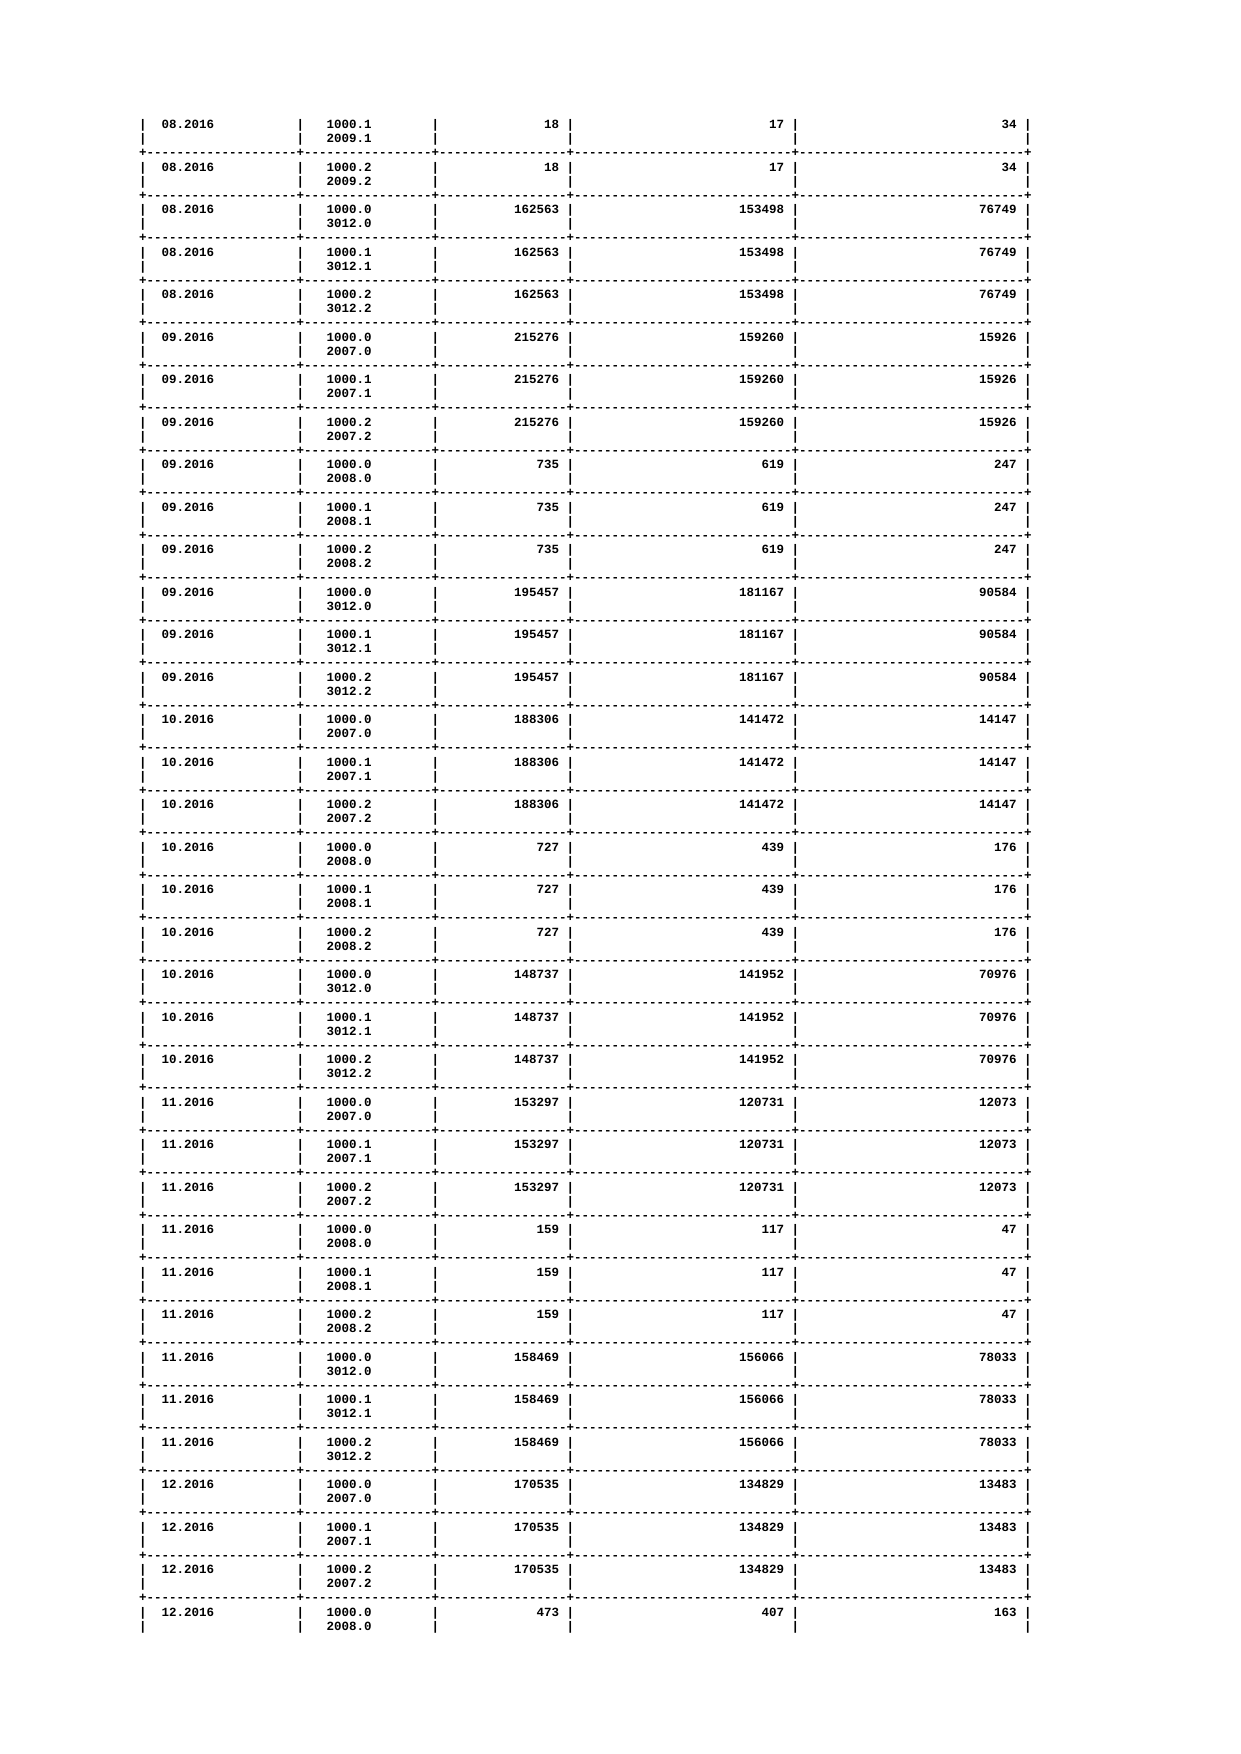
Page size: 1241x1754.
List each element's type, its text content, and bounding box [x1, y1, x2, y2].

text +--------------------+-----------------+-----------------+-----------------------------+------------------------------+ [139, 444, 1101, 458]
text | | 2008.2 | | | | [139, 1322, 1101, 1336]
text | | 2007.2 | | | | [139, 812, 1101, 826]
text | | 2007.1 | | | | [139, 770, 1101, 784]
text | 12.2016 | 1000.0 | 473 | 407 | 163 | [139, 1606, 1101, 1620]
text | | 2008.0 | | | | [139, 1620, 1101, 1634]
text | 09.2016 | 1000.0 | 195457 | 181167 | 90584 | [139, 586, 1101, 600]
text | 10.2016 | 1000.0 | 727 | 439 | 176 | [139, 841, 1101, 855]
text +--------------------+-----------------+-----------------+-----------------------------+------------------------------+ [139, 869, 1101, 883]
text | | 3012.2 | | | | [139, 302, 1101, 316]
text +--------------------+-----------------+-----------------+-----------------------------+------------------------------+ [139, 911, 1101, 926]
text +--------------------+-----------------+-----------------+-----------------------------+------------------------------+ [139, 996, 1101, 1011]
text +--------------------+-----------------+-----------------+-----------------------------+------------------------------+ [139, 656, 1101, 671]
text +--------------------+-----------------+-----------------+-----------------------------+------------------------------+ [139, 1379, 1101, 1393]
text | 08.2016 | 1000.1 | 162563 | 153498 | 76749 | [139, 246, 1101, 260]
text | 08.2016 | 1000.0 | 162563 | 153498 | 76749 | [139, 203, 1101, 217]
text +--------------------+-----------------+-----------------+-----------------------------+------------------------------+ [139, 316, 1101, 331]
text | 10.2016 | 1000.2 | 188306 | 141472 | 14147 | [139, 798, 1101, 812]
text | 11.2016 | 1000.0 | 159 | 117 | 47 | [139, 1223, 1101, 1237]
text | 10.2016 | 1000.1 | 188306 | 141472 | 14147 | [139, 756, 1101, 770]
text | | 3012.1 | | | | [139, 260, 1101, 274]
text | 09.2016 | 1000.1 | 735 | 619 | 247 | [139, 501, 1101, 515]
text | 12.2016 | 1000.1 | 170535 | 134829 | 13483 | [139, 1521, 1101, 1535]
text | | 2007.0 | | | | [139, 345, 1101, 359]
text | | 2007.2 | | | | [139, 1577, 1101, 1591]
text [139, 1591, 1101, 1606]
text | | 2007.2 | | | | [139, 430, 1101, 444]
text | 10.2016 | 1000.0 | 148737 | 141952 | 70976 | [139, 968, 1101, 982]
text | 11.2016 | 1000.2 | 153297 | 120731 | 12073 | [139, 1181, 1101, 1195]
text | | 3012.0 | | | | [139, 982, 1101, 996]
text | | 3012.1 | | | | [139, 1407, 1101, 1421]
text | 08.2016 | 1000.2 | 162563 | 153498 | 76749 | [139, 288, 1101, 302]
text | | 2007.0 | | | | [139, 727, 1101, 741]
text | 09.2016 | 1000.0 | 215276 | 159260 | 15926 | [139, 331, 1101, 345]
text | 11.2016 | 1000.2 | 158469 | 156066 | 78033 | [139, 1436, 1101, 1450]
text | 12.2016 | 1000.0 | 170535 | 134829 | 13483 | [139, 1478, 1101, 1492]
text | | 2007.0 | | | | [139, 1492, 1101, 1506]
text | | 3012.0 | | | | [139, 217, 1101, 231]
text +--------------------+-----------------+-----------------+-----------------------------+------------------------------+ [139, 1549, 1101, 1563]
text +--------------------+-----------------+-----------------+-----------------------------+------------------------------+ [139, 486, 1101, 501]
text +--------------------+-----------------+-----------------+-----------------------------+------------------------------+ [139, 741, 1101, 756]
text +--------------------+-----------------+-----------------+-----------------------------+------------------------------+ [139, 571, 1101, 586]
text +--------------------+-----------------+-----------------+-----------------------------+------------------------------+ [139, 1294, 1101, 1308]
text | 10.2016 | 1000.1 | 727 | 439 | 176 | [139, 883, 1101, 897]
text | 12.2016 | 1000.2 | 170535 | 134829 | 13483 | [139, 1563, 1101, 1577]
text | 09.2016 | 1000.1 | 215276 | 159260 | 15926 | [139, 373, 1101, 387]
text | | 2007.0 | | | | [139, 1110, 1101, 1124]
text | 09.2016 | 1000.2 | 195457 | 181167 | 90584 | [139, 671, 1101, 685]
text | 10.2016 | 1000.1 | 148737 | 141952 | 70976 | [139, 1011, 1101, 1025]
text | 11.2016 | 1000.1 | 159 | 117 | 47 | [139, 1266, 1101, 1280]
text +--------------------+-----------------+-----------------+-----------------------------+------------------------------+ [139, 1421, 1101, 1436]
text | 11.2016 | 1000.1 | 153297 | 120731 | 12073 | [139, 1138, 1101, 1152]
text | | 3012.2 | | | | [139, 685, 1101, 699]
text | 11.2016 | 1000.0 | 158469 | 156066 | 78033 | [139, 1351, 1101, 1365]
text +--------------------+-----------------+-----------------+-----------------------------+------------------------------+ [139, 826, 1101, 841]
text +--------------------+-----------------+-----------------+-----------------------------+------------------------------+ [139, 1464, 1101, 1478]
text +--------------------+-----------------+-----------------+-----------------------------+------------------------------+ [139, 274, 1101, 288]
text | 09.2016 | 1000.2 | 735 | 619 | 247 | [139, 543, 1101, 557]
text | | 2007.2 | | | | [139, 1195, 1101, 1209]
text +--------------------+-----------------+-----------------+-----------------------------+------------------------------+ [139, 1166, 1101, 1181]
text | | 2007.1 | | | | [139, 1535, 1101, 1549]
text | | 2007.1 | | | | [139, 387, 1101, 401]
text +--------------------+-----------------+-----------------+-----------------------------+------------------------------+ [139, 1251, 1101, 1266]
text +--------------------+-----------------+-----------------+-----------------------------+------------------------------+ [139, 699, 1101, 713]
text | 11.2016 | 1000.2 | 159 | 117 | 47 | [139, 1308, 1101, 1322]
text | 11.2016 | 1000.1 | 158469 | 156066 | 78033 | [139, 1393, 1101, 1407]
text | | 3012.0 | | | | [139, 600, 1101, 614]
text | | 2008.2 | | | | [139, 940, 1101, 954]
text | | 2008.0 | | | | [139, 855, 1101, 869]
text | | 2009.2 | | | | [139, 175, 1101, 189]
text | | 3012.1 | | | | [139, 1025, 1101, 1039]
text +--------------------+-----------------+-----------------+-----------------------------+------------------------------+ [139, 401, 1101, 416]
text +--------------------+-----------------+-----------------+-----------------------------+------------------------------+ [139, 1124, 1101, 1138]
text | | 3012.2 | | | | [139, 1450, 1101, 1464]
text | | 2008.0 | | | | [139, 472, 1101, 486]
text | | 2007.1 | | | | [139, 1152, 1101, 1166]
text | | 2008.1 | | | | [139, 897, 1101, 911]
text | 09.2016 | 1000.1 | 195457 | 181167 | 90584 | [139, 628, 1101, 642]
text +--------------------+-----------------+-----------------+-----------------------------+------------------------------+ [139, 1336, 1101, 1351]
text +--------------------+-----------------+-----------------+-----------------------------+------------------------------+ [139, 359, 1101, 373]
text +--------------------+-----------------+-----------------+-----------------------------+------------------------------+ [139, 784, 1101, 798]
text +--------------------+-----------------+-----------------+-----------------------------+------------------------------+ [139, 1081, 1101, 1096]
text | | 2008.1 | | | | [139, 515, 1101, 529]
text +--------------------+-----------------+-----------------+-----------------------------+------------------------------+ [139, 231, 1101, 246]
text | 10.2016 | 1000.0 | 188306 | 141472 | 14147 | [139, 713, 1101, 727]
text | 08.2016 | 1000.1 | 18 | 17 | 34 | [139, 118, 1101, 132]
text | | 2008.1 | | | | [139, 1280, 1101, 1294]
text | | 2008.0 | | | | [139, 1237, 1101, 1251]
text | | 3012.1 | | | | [139, 642, 1101, 656]
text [139, 146, 1101, 161]
text +--------------------+-----------------+-----------------+-----------------------------+------------------------------+ [139, 529, 1101, 543]
text +--------------------+-----------------+-----------------+-----------------------------+------------------------------+ [139, 614, 1101, 628]
text | | 2008.2 | | | | [139, 557, 1101, 571]
text | 09.2016 | 1000.2 | 215276 | 159260 | 15926 | [139, 416, 1101, 430]
text | | 3012.0 | | | | [139, 1365, 1101, 1379]
text | 08.2016 | 1000.2 | 18 | 17 | 34 | [139, 161, 1101, 175]
text +--------------------+-----------------+-----------------+-----------------------------+------------------------------+ [139, 189, 1101, 203]
text | 10.2016 | 1000.2 | 148737 | 141952 | 70976 | [139, 1053, 1101, 1067]
text | | 2009.1 | | | | [139, 132, 1101, 146]
text +--------------------+-----------------+-----------------+-----------------------------+------------------------------+ [139, 1209, 1101, 1223]
text | 09.2016 | 1000.0 | 735 | 619 | 247 | [139, 458, 1101, 472]
text +--------------------+-----------------+-----------------+-----------------------------+------------------------------+ [139, 1039, 1101, 1053]
text | 11.2016 | 1000.0 | 153297 | 120731 | 12073 | [139, 1096, 1101, 1110]
text | | 3012.2 | | | | [139, 1067, 1101, 1081]
text +--------------------+-----------------+-----------------+-----------------------------+------------------------------+ [139, 1506, 1101, 1521]
text +--------------------+-----------------+-----------------+-----------------------------+------------------------------+ [139, 954, 1101, 968]
text | 10.2016 | 1000.2 | 727 | 439 | 176 | [139, 926, 1101, 940]
